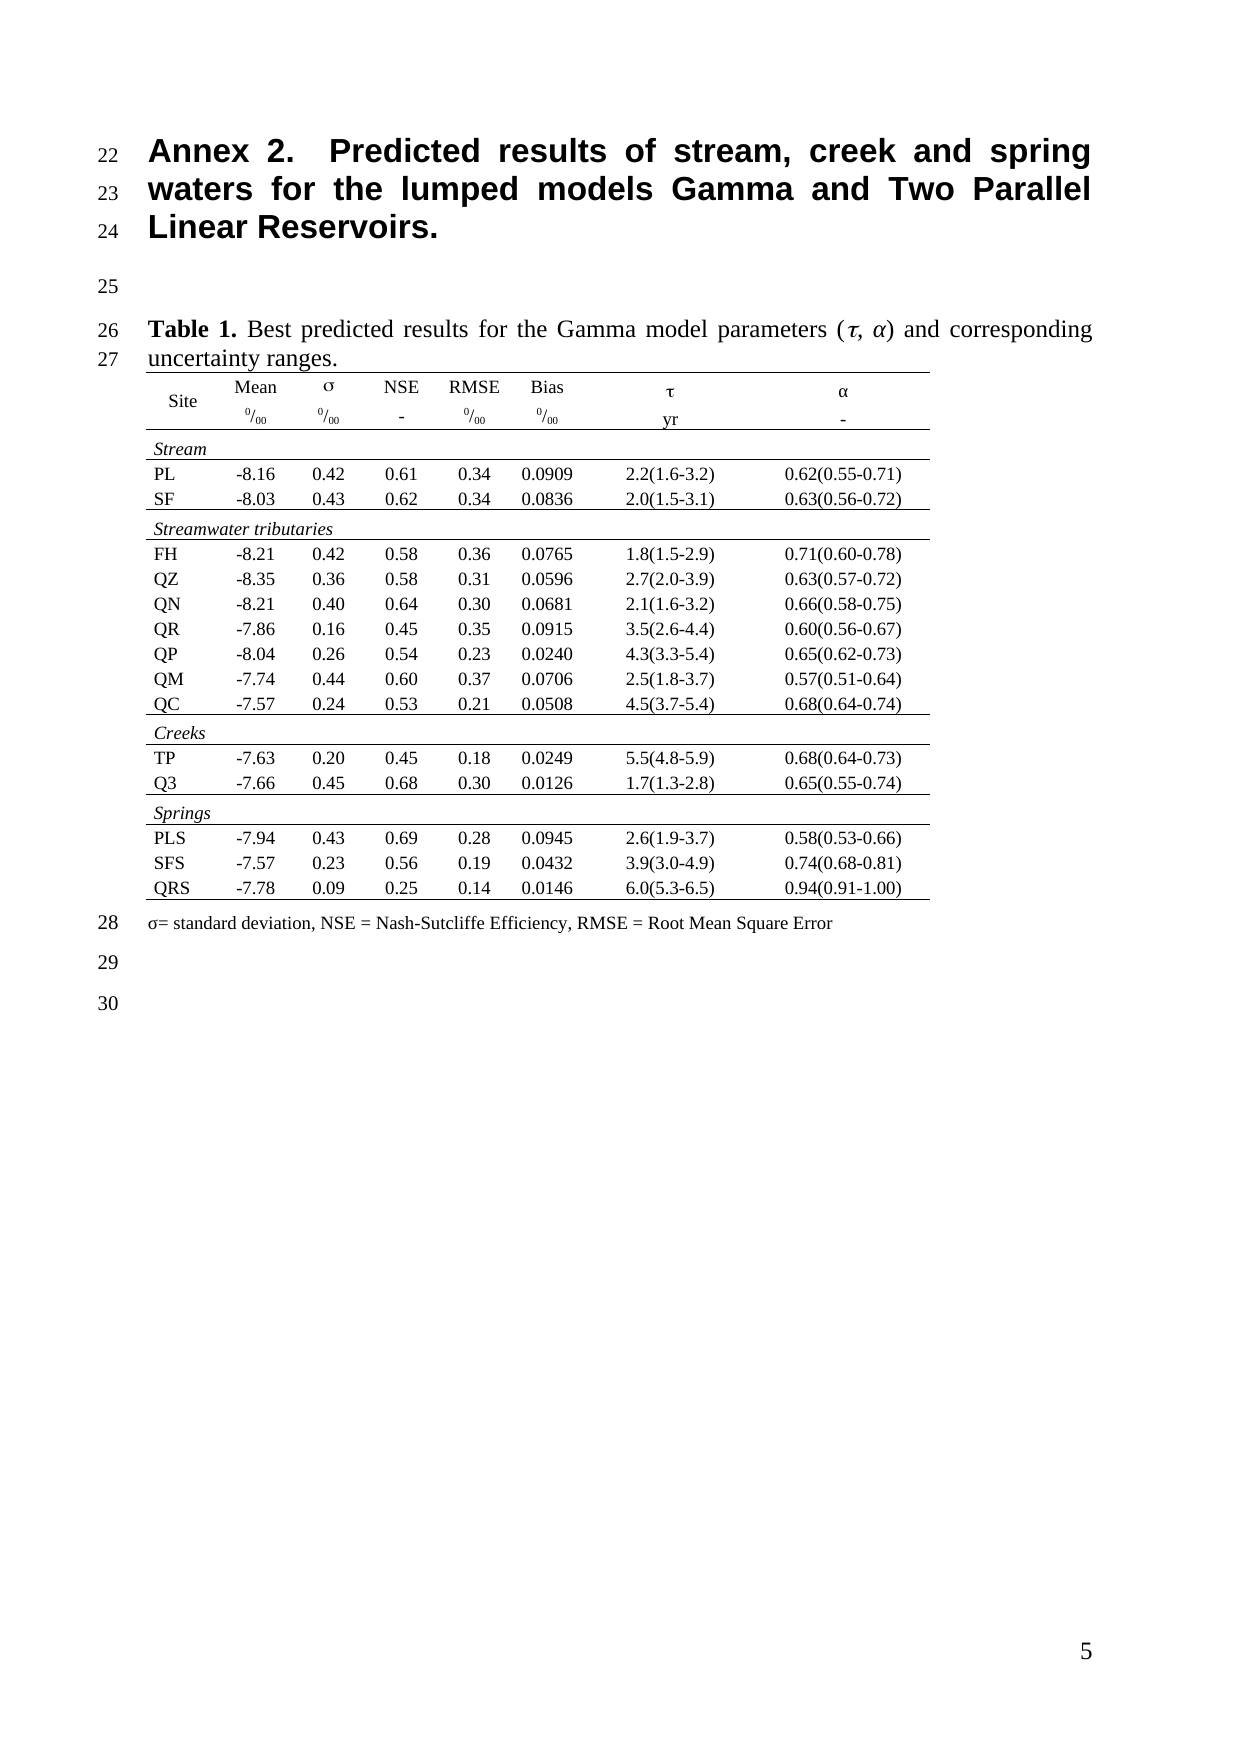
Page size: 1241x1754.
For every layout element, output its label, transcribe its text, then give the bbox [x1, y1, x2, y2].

table_cell Springs [146, 795, 219, 823]
table_cell 0.0596 [511, 564, 583, 589]
table_cell 0.68 [365, 769, 438, 794]
table_cell 3.9(3.0-4.9) [584, 849, 757, 873]
table_cell -7.94 [219, 825, 292, 848]
table_cell 0.23 [292, 849, 365, 873]
table_cell 0.65(0.55-0.74) [757, 769, 929, 794]
table_cell [757, 795, 929, 823]
table_cell 0.31 [438, 564, 511, 589]
table_cell -8.35 [219, 564, 292, 589]
table_cell 0.58(0.53-0.66) [757, 825, 929, 848]
table_cell -7.63 [219, 745, 292, 769]
table_cell [584, 795, 757, 823]
table_header [584, 373, 757, 401]
table_cell 0.58 [365, 564, 438, 589]
table_cell 0.0681 [511, 589, 583, 614]
table_cell 0.0915 [511, 614, 583, 639]
table_cell 1.7(1.3-2.8) [584, 769, 757, 794]
table_cell 0.0126 [511, 769, 583, 794]
table_cell 0.58 [365, 540, 438, 564]
table_cell 2.1(1.6-3.2) [584, 589, 757, 614]
table_cell 2.0(1.5-3.1) [584, 484, 757, 509]
table_cell 0.65(0.62-0.73) [757, 639, 929, 664]
table_cell 0.24 [292, 689, 365, 714]
table_cell 4.5(3.7-5.4) [584, 689, 757, 714]
table_header α [757, 373, 929, 401]
table_cell [511, 430, 583, 459]
table_cell 0.36 [292, 564, 365, 589]
table_cell 0.62 [365, 484, 438, 509]
table_cell 0.37 [438, 664, 511, 689]
table_header Mean [219, 373, 292, 401]
table_cell 0.0945 [511, 825, 583, 848]
table_cell 0.40 [292, 589, 365, 614]
table_cell SFS [146, 849, 219, 873]
table_cell 0.42 [292, 460, 365, 484]
table_cell [438, 715, 511, 744]
table_cell 0.0765 [511, 540, 583, 564]
table_cell 0.63(0.57-0.72) [757, 564, 929, 589]
table_cell 0.57(0.51-0.64) [757, 664, 929, 689]
table_cell [757, 715, 929, 744]
table_cell yr [584, 401, 757, 429]
table_header  [292, 373, 365, 401]
table_cell 0.68(0.64-0.73) [757, 745, 929, 769]
table_cell -7.66 [219, 769, 292, 794]
table_cell [365, 715, 438, 744]
table_cell 0.56 [365, 849, 438, 873]
table_cell [438, 510, 511, 539]
table_cell QN [146, 589, 219, 614]
table_cell -8.16 [219, 460, 292, 484]
table_cell 0.30 [438, 769, 511, 794]
table_cell 0.20 [292, 745, 365, 769]
table_cell Streamwater tributaries [146, 510, 365, 539]
table_cell 0.19 [438, 849, 511, 873]
table_cell [511, 510, 583, 539]
table_cell QRS [146, 874, 219, 898]
table_cell [219, 715, 292, 744]
table_cell 0.0249 [511, 745, 583, 769]
table_header Site [146, 373, 219, 429]
table_cell Stream [146, 430, 219, 459]
table_cell -8.21 [219, 540, 292, 564]
text Annex 2. Predicted results of stream, creek and spring waters for the lumped models Gamma and Two Parallel Linear Reservoirs. [148, 131, 1092, 246]
table_cell [511, 795, 583, 823]
table_cell -7.86 [219, 614, 292, 639]
table_cell [438, 795, 511, 823]
table_cell 0.14 [438, 874, 511, 898]
table_cell [292, 795, 365, 823]
table_cell -7.57 [219, 689, 292, 714]
table_cell -8.03 [219, 484, 292, 509]
table_cell 0.64 [365, 589, 438, 614]
table_cell 0.0508 [511, 689, 583, 714]
table_cell 0/00 [219, 401, 292, 429]
table_cell 0.0240 [511, 639, 583, 664]
table_cell -8.04 [219, 639, 292, 664]
table_cell Q3 [146, 769, 219, 794]
table_cell 0.0432 [511, 849, 583, 873]
table_cell [757, 430, 929, 459]
table_cell [584, 510, 757, 539]
text σ= standard deviation, NSE = Nash-Sutcliffe Efficiency, RMSE = Root Mean Square Error [148, 912, 1092, 934]
table_cell 0.44 [292, 664, 365, 689]
table_cell 0.34 [438, 460, 511, 484]
table_cell 1.8(1.5-2.9) [584, 540, 757, 564]
table_cell 0.54 [365, 639, 438, 664]
table_cell 2.7(2.0-3.9) [584, 564, 757, 589]
table_cell 0.0836 [511, 484, 583, 509]
table_cell 0.28 [438, 825, 511, 848]
table_cell 0.35 [438, 614, 511, 639]
table_cell 0.36 [438, 540, 511, 564]
table_cell 0.09 [292, 874, 365, 898]
table_cell QM [146, 664, 219, 689]
table_cell QZ [146, 564, 219, 589]
table_cell 0.94(0.91-1.00) [757, 874, 929, 898]
table_cell 6.0(5.3-6.5) [584, 874, 757, 898]
table_cell 0.71(0.60-0.78) [757, 540, 929, 564]
table_cell [219, 430, 292, 459]
table_cell 0.0146 [511, 874, 583, 898]
table_cell 0.25 [365, 874, 438, 898]
table_cell 0.61 [365, 460, 438, 484]
table_cell 0.53 [365, 689, 438, 714]
table_cell -7.57 [219, 849, 292, 873]
table_cell 2.6(1.9-3.7) [584, 825, 757, 848]
table_cell [584, 430, 757, 459]
table_cell 2.2(1.6-3.2) [584, 460, 757, 484]
table_cell 0.0706 [511, 664, 583, 689]
table_cell Creeks [146, 715, 219, 744]
table_cell PLS [146, 825, 219, 848]
table_cell 4.3(3.3-5.4) [584, 639, 757, 664]
table_cell QC [146, 689, 219, 714]
table_cell [219, 795, 292, 823]
table_cell 0.66(0.58-0.75) [757, 589, 929, 614]
table_cell [292, 715, 365, 744]
table_cell PL [146, 460, 219, 484]
table_cell 0.42 [292, 540, 365, 564]
table_cell [584, 715, 757, 744]
table_cell 0.43 [292, 825, 365, 848]
table_cell 0.34 [438, 484, 511, 509]
text Table 1. Best predicted results for the Gamma model parameters (, α) and corresponding uncertainty ranges. [148, 314, 1092, 372]
table_cell 0.45 [365, 745, 438, 769]
table_cell 0.45 [365, 614, 438, 639]
table_cell FH [146, 540, 219, 564]
table_cell [511, 715, 583, 744]
table_cell 0.43 [292, 484, 365, 509]
table_cell 0.60 [365, 664, 438, 689]
table_cell TP [146, 745, 219, 769]
table_cell SF [146, 484, 219, 509]
table_cell [365, 430, 438, 459]
table_cell 0.45 [292, 769, 365, 794]
table_cell 0.18 [438, 745, 511, 769]
table_cell - [757, 401, 929, 429]
table_cell 0.30 [438, 589, 511, 614]
table_cell 2.5(1.8-3.7) [584, 664, 757, 689]
table_cell 0.63(0.56-0.72) [757, 484, 929, 509]
table_header RMSE [438, 373, 511, 401]
table_cell - [365, 401, 438, 429]
table_cell [365, 510, 438, 539]
table_cell 0.74(0.68-0.81) [757, 849, 929, 873]
table_cell 0.0909 [511, 460, 583, 484]
table_cell QP [146, 639, 219, 664]
table_cell 0/00 [438, 401, 511, 429]
table_cell -7.74 [219, 664, 292, 689]
table_cell [365, 795, 438, 823]
table_cell [438, 430, 511, 459]
table_cell 0.16 [292, 614, 365, 639]
table_header NSE [365, 373, 438, 401]
table_cell 0.69 [365, 825, 438, 848]
table_cell 5.5(4.8-5.9) [584, 745, 757, 769]
table_cell 0/00 [511, 401, 583, 429]
table_cell 0/00 [292, 401, 365, 429]
table_cell -8.21 [219, 589, 292, 614]
table_cell 0.68(0.64-0.74) [757, 689, 929, 714]
table_cell QR [146, 614, 219, 639]
table_cell [757, 510, 929, 539]
table_cell 3.5(2.6-4.4) [584, 614, 757, 639]
table_cell [292, 430, 365, 459]
table_cell 0.60(0.56-0.67) [757, 614, 929, 639]
table_cell 0.23 [438, 639, 511, 664]
table_header Bias [511, 373, 583, 401]
table_cell 0.26 [292, 639, 365, 664]
table_cell 0.62(0.55-0.71) [757, 460, 929, 484]
table_cell -7.78 [219, 874, 292, 898]
table_cell 0.21 [438, 689, 511, 714]
